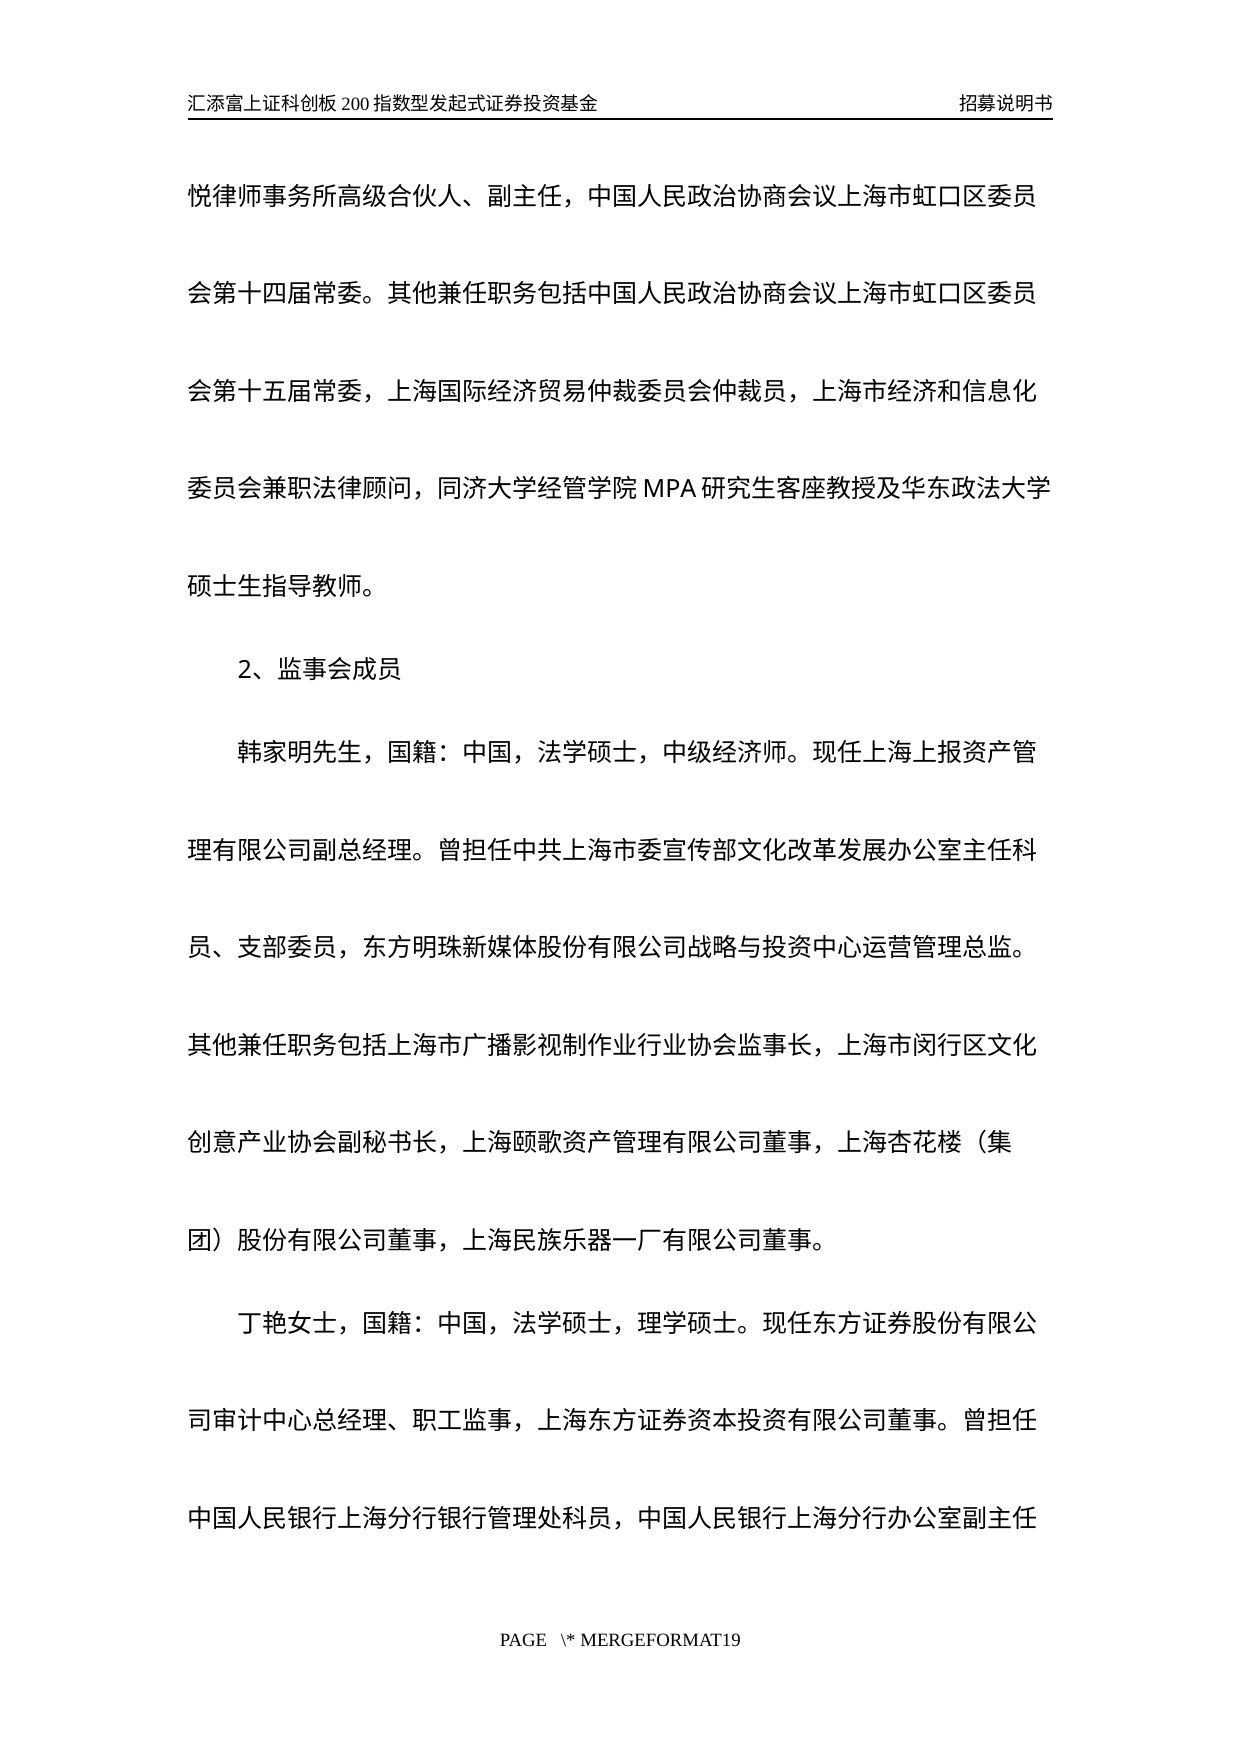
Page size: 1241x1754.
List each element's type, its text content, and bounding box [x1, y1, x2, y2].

text 2、监事会成员 [187, 635, 1053, 700]
text 韩家明先生，国籍：中国，法学硕士，中级经济师。现任上海上报资产管理有限公司副总经理。曾担任中共上海市委宣传部文化改革发展办公室主任科员、支部委员，东方明珠新媒体股份有限公司战略与投资中心运营管理总监。其他兼任职务包括上海市广播影视制作业行业协会监事长，上海市闵行区文化创意产业协会副秘书长，上海颐歌资产管理有限公司董事，上海杏花楼（集团）股份有限公司董事，上海民族乐器一厂有限公司董事。 [187, 718, 1053, 1271]
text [187, 1289, 1053, 1549]
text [187, 162, 1053, 617]
